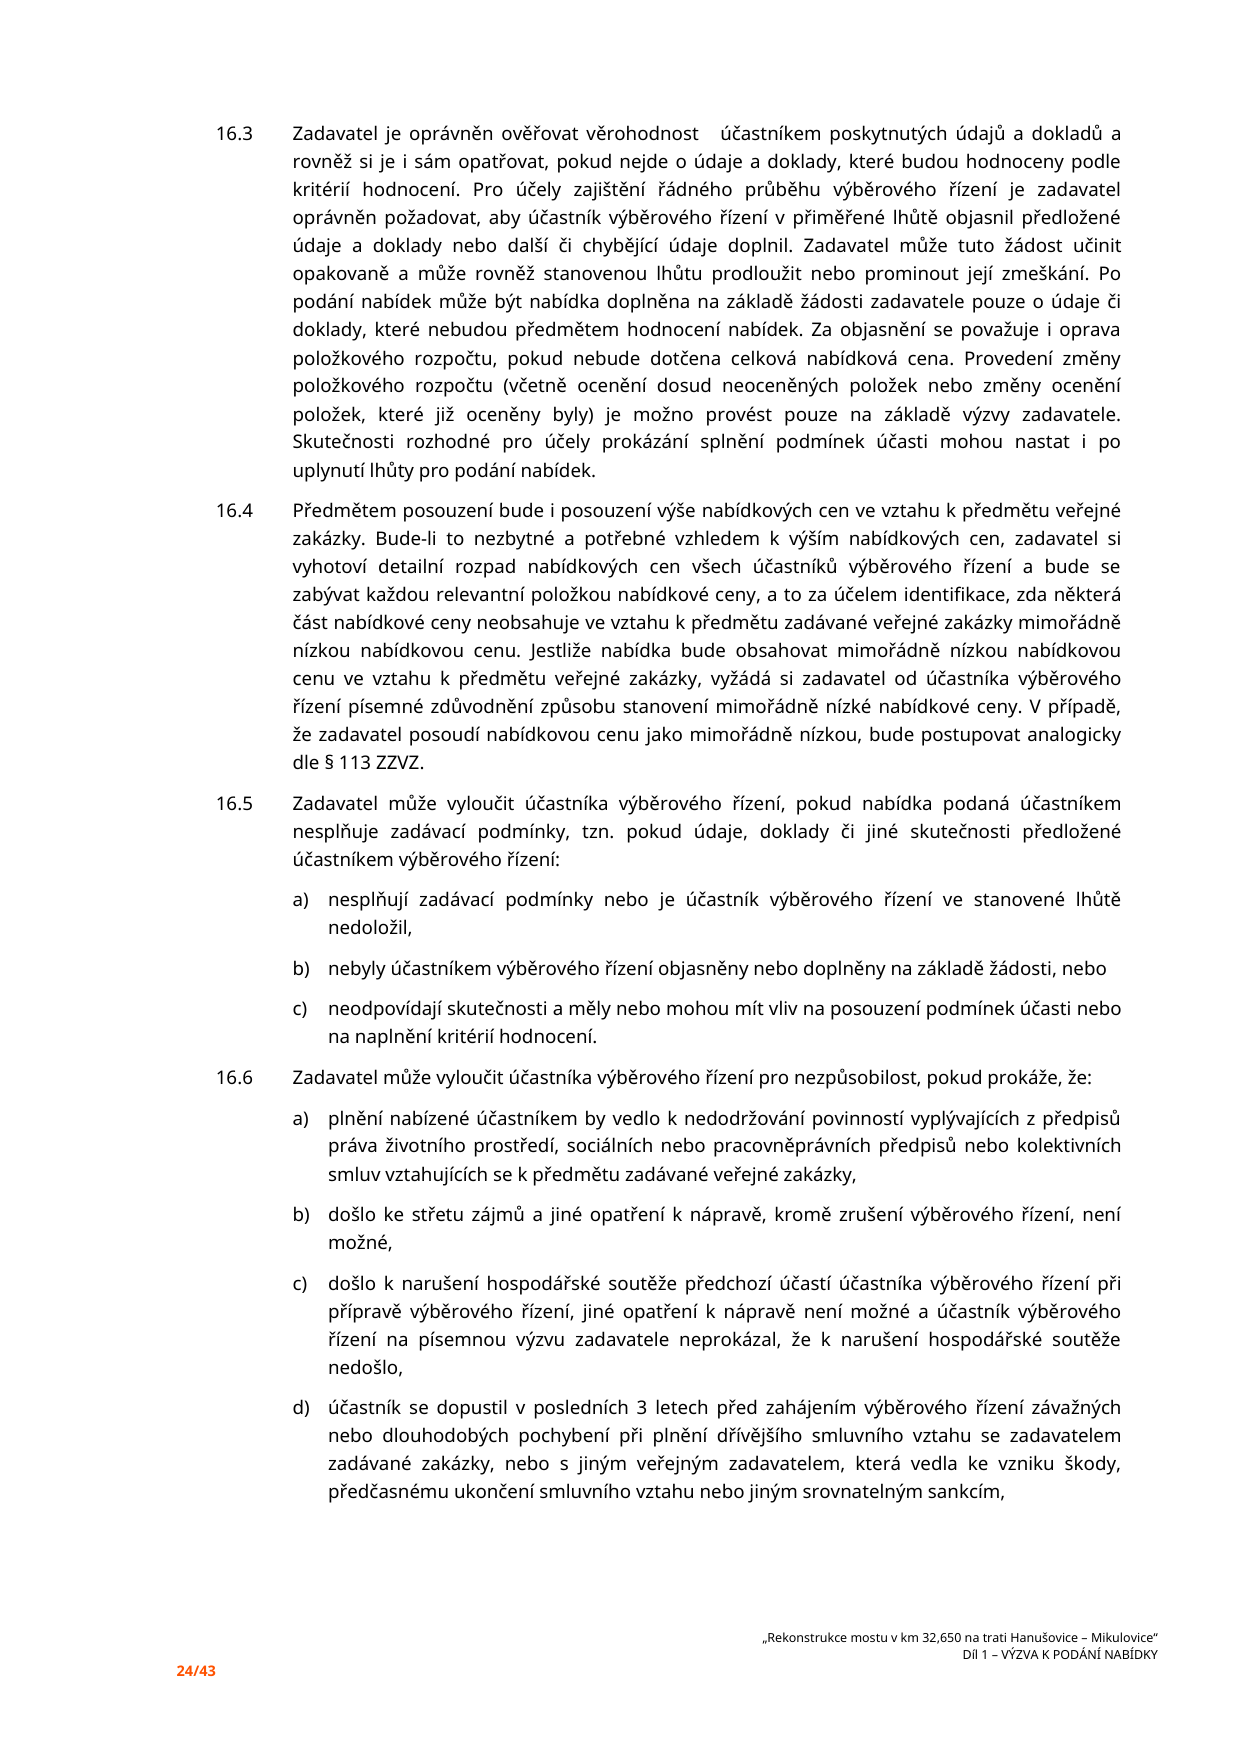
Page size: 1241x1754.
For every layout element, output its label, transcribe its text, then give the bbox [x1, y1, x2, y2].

list nesplňují zadávací podmínky nebo je účastník výběrového řízení ve stanovené lhůtě nedoložil, [292, 887, 1122, 940]
list neodpovídají skutečnosti a měly nebo mohou mít vliv na posouzení podmínek účasti nebo na naplnění kritérií hodnocení. [292, 996, 1122, 1049]
list došlo k narušení hospodářské soutěže předchozí účastí účastníka výběrového řízení při přípravě výběrového řízení, jiné opatření k nápravě není možné a účastník výběrového řízení na písemnou výzvu zadavatele neprokázal, že k narušení hospodářské soutěže nedošlo, [292, 1270, 1122, 1379]
list nebyly účastníkem výběrového řízení objasněny nebo doplněny na základě žádosti, nebo [292, 955, 1122, 981]
text Předmětem posouzení bude i posouzení výše nabídkových cen ve vztahu k předmětu veřejné zakázky. Bude-li to nezbytné a potřebné vzhledem k výším nabídkových cen, zadavatel si vyhotoví detailní rozpad nabídkových cen všech účastníků výběrového řízení a bude se zabývat každou relevantní položkou nabídkové ceny, a to za účelem identifikace, zda některá část nabídkové ceny neobsahuje ve vztahu k předmětu zadávané veřejné zakázky mimořádně nízkou nabídkovou cenu. Jestliže nabídka bude obsahovat mimořádně nízkou nabídkovou cenu ve vztahu k předmětu veřejné zakázky, vyžádá si zadavatel od účastníka výběrového řízení písemné zdůvodnění způsobu stanovení mimořádně nízké nabídkové ceny. V případě, že zadavatel posoudí nabídkovou cenu jako mimořádně nízkou, bude postupovat analogicky dle § 113 ZZVZ. [216, 497, 1122, 775]
list účastník se dopustil v posledních 3 letech před zahájením výběrového řízení závažných nebo dlouhodobých pochybení při plnění dřívějšího smluvního vztahu se zadavatelem zadávané zakázky, nebo s jiným veřejným zadavatelem, která vedla ke vzniku škody, předčasnému ukončení smluvního vztahu nebo jiným srovnatelným sankcím, [292, 1394, 1122, 1504]
list plnění nabízené účastníkem by vedlo k nedodržování povinností vyplývajících z předpisů práva životního prostředí, sociálních nebo pracovněprávních předpisů nebo kolektivních smluv vztahujících se k předmětu zadávané veřejné zakázky, [292, 1105, 1122, 1186]
list došlo ke střetu zájmů a jiné opatření k nápravě, kromě zrušení výběrového řízení, není možné, [292, 1201, 1122, 1255]
text Zadavatel může vyloučit účastníka výběrového řízení pro nezpůsobilost, pokud prokáže, že: [216, 1064, 1122, 1090]
text Zadavatel je oprávněn ověřovat věrohodnost účastníkem poskytnutých údajů a dokladů a rovněž si je i sám opatřovat, pokud nejde o údaje a doklady, které budou hodnoceny podle kritérií hodnocení. Pro účely zajištění řádného průběhu výběrového řízení je zadavatel oprávněn požadovat, aby účastník výběrového řízení v přiměřené lhůtě objasnil předložené údaje a doklady nebo další či chybějící údaje doplnil. Zadavatel může tuto žádost učinit opakovaně a může rovněž stanovenou lhůtu prodloužit nebo prominout její zmeškání. Po podání nabídek může být nabídka doplněna na základě žádosti zadavatele pouze o údaje či doklady, které nebudou předmětem hodnocení nabídek. Za objasnění se považuje i oprava položkového rozpočtu, pokud nebude dotčena celková nabídková cena. Provedení změny položkového rozpočtu (včetně ocenění dosud neoceněných položek nebo změny ocenění položek, které již oceněny byly) je možno provést pouze na základě výzvy zadavatele. Skutečnosti rozhodné pro účely prokázání splnění podmínek účasti mohou nastat i po uplynutí lhůty pro podání nabídek. [216, 121, 1122, 482]
text Zadavatel může vyloučit účastníka výběrového řízení, pokud nabídka podaná účastníkem nesplňuje zadávací podmínky, tzn. pokud údaje, doklady či jiné skutečnosti předložené účastníkem výběrového řízení: [216, 790, 1122, 872]
